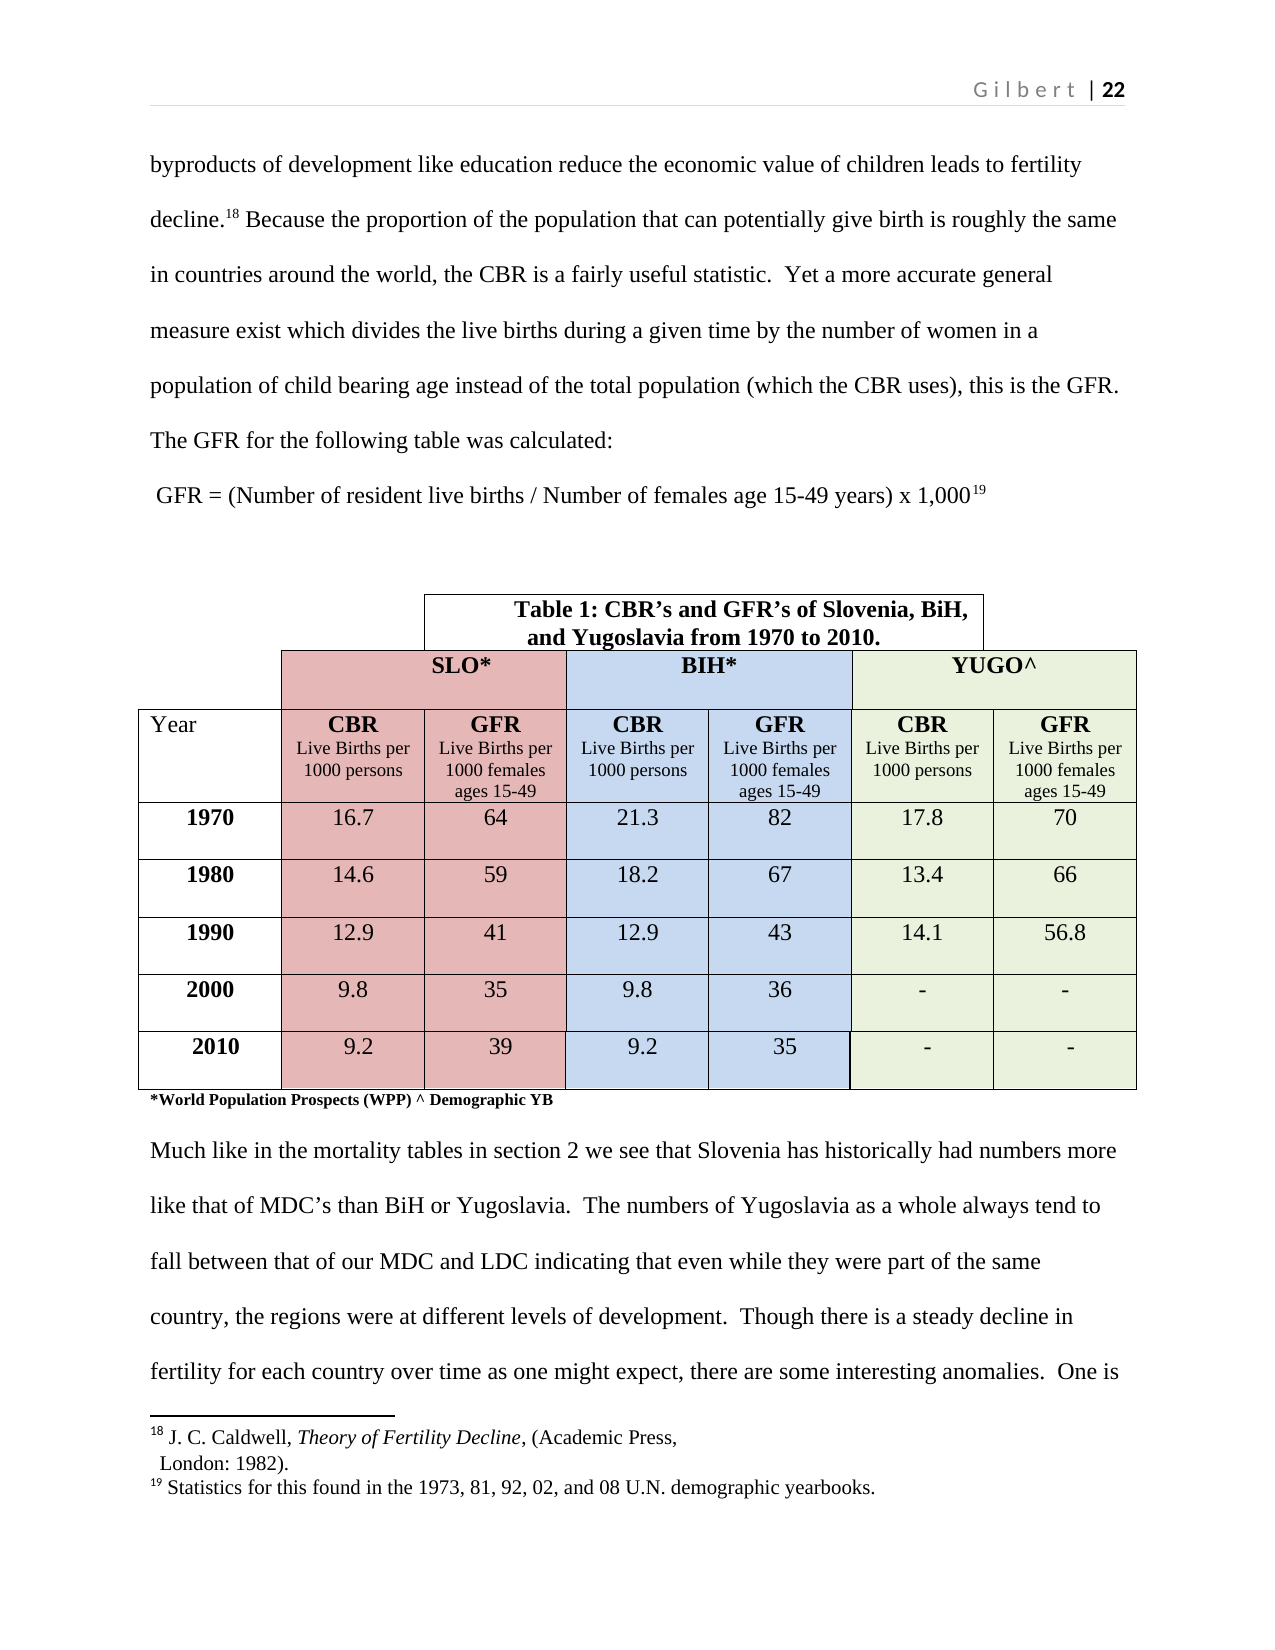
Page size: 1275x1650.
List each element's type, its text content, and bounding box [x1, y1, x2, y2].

table_cell 66 [994, 860, 1136, 917]
table_cell GFR Live Births per 1000 females ages 15-49 [709, 710, 851, 802]
table_cell 35 [709, 1032, 849, 1088]
table_cell Year [139, 710, 281, 802]
table_cell 67 [709, 860, 851, 917]
table_header Table 1: CBR’s and GFR’s of Slovenia, BiH, and Yugoslavia from 1970 to 2010. [425, 595, 983, 650]
table_cell 56.8 [994, 918, 1136, 974]
table_cell SLO* [282, 651, 566, 709]
table_cell - [994, 1032, 1136, 1088]
table_cell - [994, 975, 1136, 1031]
table_cell 9.8 [282, 975, 424, 1031]
table_cell 70 [994, 803, 1136, 859]
table_cell 16.7 [282, 803, 424, 859]
table_cell 12.9 [282, 918, 424, 974]
table_cell CBR Live Births per 1000 persons [852, 710, 993, 802]
table_cell YUGO^ [853, 651, 1136, 709]
table_cell 14.6 [282, 860, 424, 917]
table_cell 12.9 [567, 918, 708, 974]
table_cell 39 [425, 1032, 565, 1088]
table_cell 9.2 [566, 1032, 708, 1088]
table_cell CBR Live Births per 1000 persons [567, 710, 708, 802]
table_cell 17.8 [852, 803, 993, 859]
table_cell - [852, 975, 993, 1031]
table_cell GFR Live Births per 1000 females ages 15-49 [425, 710, 566, 802]
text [150, 1136, 1125, 1385]
table_cell 21.3 [567, 803, 708, 859]
table_cell GFR Live Births per 1000 females ages 15-49 [994, 710, 1136, 802]
table_cell CBR Live Births per 1000 persons [282, 710, 424, 802]
text GFR = (Number of resident live births / Number of females age 15-49 years) x 1,000 [150, 481, 1125, 509]
table_cell 14.1 [852, 918, 993, 974]
table_cell 9.2 [282, 1032, 424, 1088]
table_cell 9.8 [567, 975, 708, 1031]
table_cell 1980 [139, 860, 281, 917]
table_cell 64 [425, 803, 566, 859]
table_cell 2010 [139, 1032, 281, 1088]
table_cell - [851, 1032, 993, 1088]
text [150, 150, 1125, 398]
table_cell 82 [709, 803, 851, 859]
table_cell 36 [709, 975, 851, 1031]
text The GFR for the following table was calculated: [150, 426, 1125, 454]
text *World Population Prospects (WPP) ^ Demographic YB [150, 1090, 1125, 1109]
table_cell 41 [425, 918, 566, 974]
table_cell 59 [425, 860, 566, 917]
table_cell 18.2 [567, 860, 708, 917]
table_cell 1970 [139, 803, 281, 859]
table_cell 2000 [139, 975, 281, 1031]
table_cell 35 [425, 975, 566, 1031]
table_cell 13.4 [852, 860, 993, 917]
table_cell 43 [709, 918, 851, 974]
table_cell BIH* [567, 651, 852, 709]
table_cell 1990 [139, 918, 281, 974]
